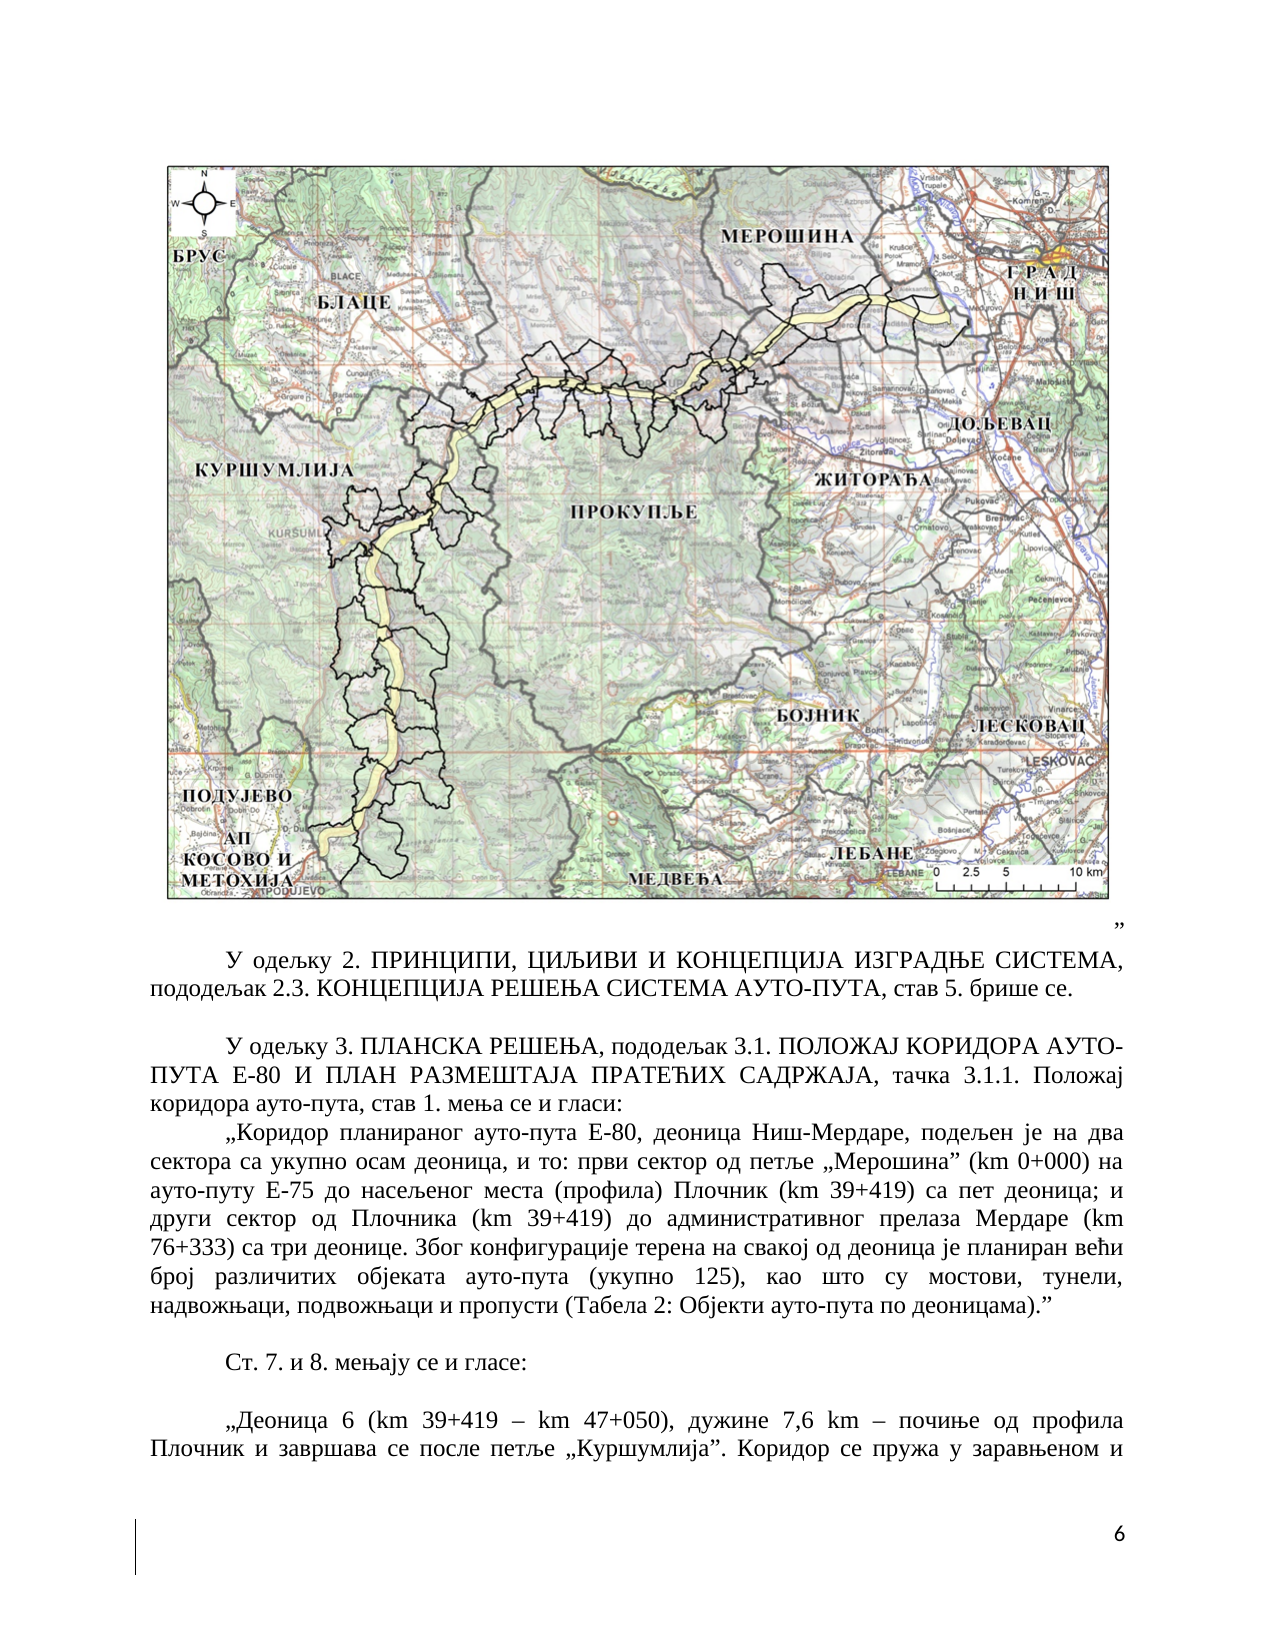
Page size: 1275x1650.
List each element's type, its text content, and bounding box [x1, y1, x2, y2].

text У одељку 2. ПРИНЦИПИ, ЦИЉИВИ И КОНЦЕПЦИЈА ИЗГРАДЊЕ СИСТЕМА, пододељак 2.3. КОНЦЕПЦИЈА РЕШЕЊА СИСТЕМА АУТО-ПУТА, став 5. брише се. [150, 945, 1124, 1002]
picture [150, 150, 1126, 916]
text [150, 1405, 1124, 1462]
text ” [150, 916, 1124, 945]
text Ст. 7. и 8. мењају се и гласе: [150, 1347, 1124, 1376]
text „Коридор планираног ауто-пута Е-80, деоница Ниш-Мердаре, подељен је на два сектора са укупно осам деоница, и то: први сектор од петље „Мерошина” (km 0+000) на ауто-путу Е-75 до насељеног места (профила) Плочник (km 39+419) са пет деоница; и други сектор од Плочника (km 39+419) до административног прелаза Мердаре (km 76+333) са три деонице. Због конфигурације терена на свакој од деоница је планиран већи број различитих објеката ауто-пута (укупно 125), као што су мостови, тунели, надвожњаци, подвожњаци и пропусти (Табела 2: Објекти ауто-пута по деоницама).” [150, 1117, 1124, 1318]
text У одељку 3. ПЛАНСКА РЕШЕЊА, пододељак 3.1. ПОЛОЖАЈ КОРИДОРА АУТО-ПУТА Е-80 И ПЛАН РАЗМЕШТАЈА ПРАТЕЋИХ САДРЖАЈА, тачка 3.1.1. Положај коридора ауто-пута, став 1. мења се и гласи: [150, 1031, 1124, 1117]
